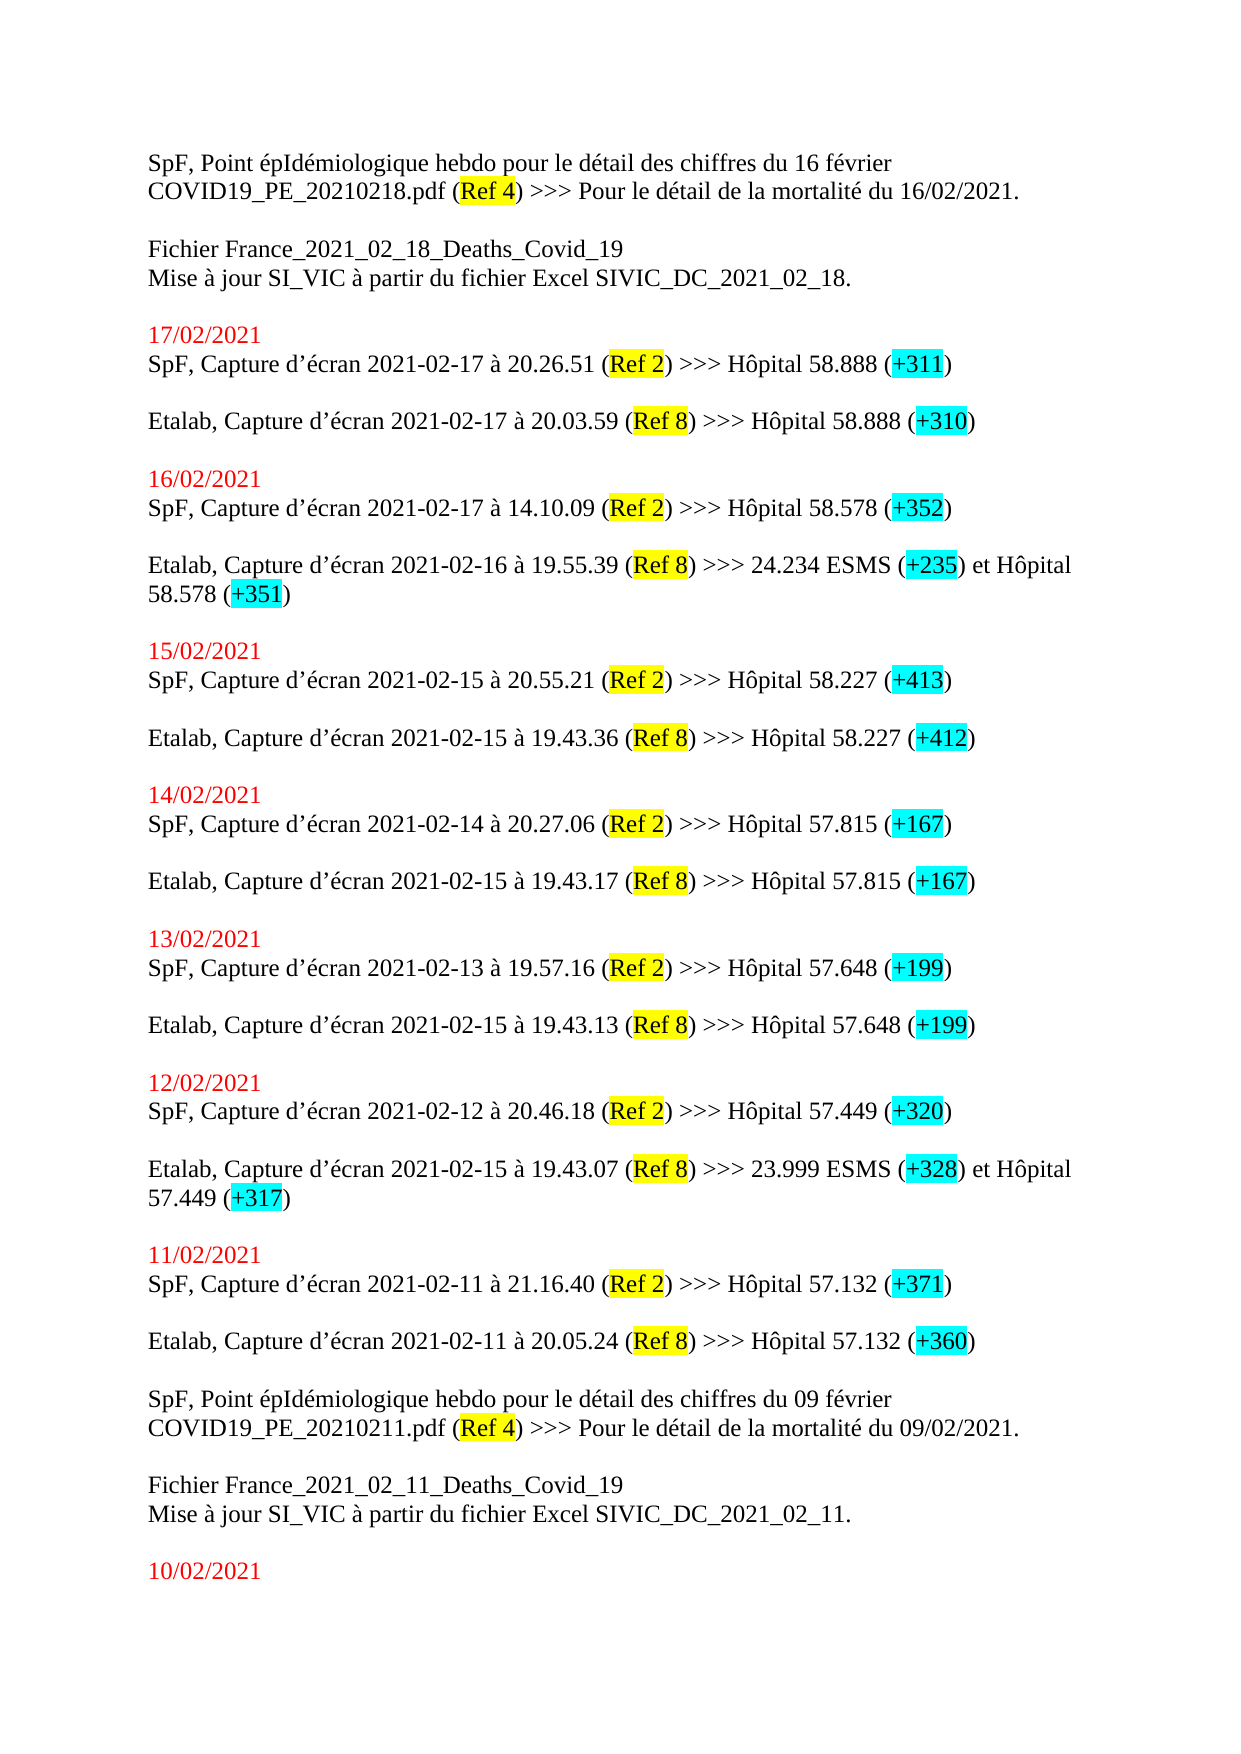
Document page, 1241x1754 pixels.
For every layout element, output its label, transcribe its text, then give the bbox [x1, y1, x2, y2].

text SpF, Capture d’écran 2021-02-17 à 20.26.51 (Ref 2) >>> Hôpital 58.888 (+311) [664, 349, 892, 378]
text Etalab, Capture d’écran 2021-02-15 à 19.43.13 (Ref 8) >>> Hôpital 57.648 (+199) [688, 1010, 916, 1039]
text SpF, Point épIdémiologique hebdo pour le détail des chiffres du 16 février COVID19_PE_20210218.pdf (Ref 4) >>> Pour le détail de la mortalité du 16/02/2021. [148, 148, 1093, 205]
text Etalab, Capture d’écran 2021-02-17 à 20.03.59 (Ref 8) >>> Hôpital 58.888 (+310) [688, 406, 916, 435]
text 16/02/2021 [148, 464, 1093, 493]
text Fichier France_2021_02_18_Deaths_Covid_19 [148, 234, 1093, 263]
text 11/02/2021 [148, 1240, 1093, 1269]
text 10/02/2021 [148, 1556, 1093, 1585]
text SpF, Capture d’écran 2021-02-17 à 20.26.51 (Ref 2) >>> Hôpital 58.888 (+311) [148, 349, 609, 378]
text SpF, Capture d’écran 2021-02-14 à 20.27.06 (Ref 2) >>> Hôpital 57.815 (+167) [664, 809, 892, 838]
text Mise à jour SI_VIC à partir du fichier Excel SIVIC_DC_2021_02_18. [148, 263, 1093, 291]
text 13/02/2021 [148, 924, 1093, 953]
text SpF, Capture d’écran 2021-02-15 à 20.55.21 (Ref 2) >>> Hôpital 58.227 (+413) [148, 665, 609, 694]
text Mise à jour SI_VIC à partir du fichier Excel SIVIC_DC_2021_02_11. [148, 1499, 1093, 1528]
text 14/02/2021 [148, 780, 1093, 809]
text Etalab, Capture d’écran 2021-02-11 à 20.05.24 (Ref 8) >>> Hôpital 57.132 (+360) [688, 1326, 916, 1355]
text Etalab, Capture d’écran 2021-02-15 à 19.43.07 (Ref 8) >>> 23.999 ESMS (+328) et Hôpital 57.449 (+317) [148, 1154, 1093, 1211]
text Etalab, Capture d’écran 2021-02-17 à 20.03.59 (Ref 8) >>> Hôpital 58.888 (+310) [148, 406, 633, 435]
text SpF, Capture d’écran 2021-02-14 à 20.27.06 (Ref 2) >>> Hôpital 57.815 (+167) [148, 809, 609, 838]
text SpF, Capture d’écran 2021-02-15 à 20.55.21 (Ref 2) >>> Hôpital 58.227 (+413) [664, 665, 892, 694]
text Etalab, Capture d’écran 2021-02-15 à 19.43.36 (Ref 8) >>> Hôpital 58.227 (+412) [688, 723, 916, 751]
text Etalab, Capture d’écran 2021-02-15 à 19.43.13 (Ref 8) >>> Hôpital 57.648 (+199) [148, 1010, 633, 1039]
text SpF, Capture d’écran 2021-02-11 à 21.16.40 (Ref 2) >>> Hôpital 57.132 (+371) [148, 1269, 609, 1298]
text SpF, Capture d’écran 2021-02-13 à 19.57.16 (Ref 2) >>> Hôpital 57.648 (+199) [148, 953, 609, 981]
text 15/02/2021 [148, 636, 1093, 665]
text SpF, Capture d’écran 2021-02-12 à 20.46.18 (Ref 2) >>> Hôpital 57.449 (+320) [664, 1096, 892, 1125]
text SpF, Capture d’écran 2021-02-11 à 21.16.40 (Ref 2) >>> Hôpital 57.132 (+371) [664, 1269, 892, 1298]
text 17/02/2021 [148, 320, 1093, 349]
text Etalab, Capture d’écran 2021-02-11 à 20.05.24 (Ref 8) >>> Hôpital 57.132 (+360) [148, 1326, 633, 1355]
text SpF, Capture d’écran 2021-02-17 à 14.10.09 (Ref 2) >>> Hôpital 58.578 (+352) [148, 493, 609, 521]
text SpF, Capture d’écran 2021-02-13 à 19.57.16 (Ref 2) >>> Hôpital 57.648 (+199) [664, 953, 892, 981]
text SpF, Capture d’écran 2021-02-17 à 14.10.09 (Ref 2) >>> Hôpital 58.578 (+352) [664, 493, 892, 521]
text Etalab, Capture d’écran 2021-02-15 à 19.43.36 (Ref 8) >>> Hôpital 58.227 (+412) [148, 723, 633, 751]
text Etalab, Capture d’écran 2021-02-16 à 19.55.39 (Ref 8) >>> 24.234 ESMS (+235) et Hôpital 58.578 (+351) [148, 550, 1093, 608]
text SpF, Point épIdémiologique hebdo pour le détail des chiffres du 09 février COVID19_PE_20210211.pdf (Ref 4) >>> Pour le détail de la mortalité du 09/02/2021. [148, 1384, 1093, 1441]
text Etalab, Capture d’écran 2021-02-15 à 19.43.17 (Ref 8) >>> Hôpital 57.815 (+167) [148, 866, 633, 895]
text 12/02/2021 [148, 1068, 1093, 1096]
text SpF, Capture d’écran 2021-02-12 à 20.46.18 (Ref 2) >>> Hôpital 57.449 (+320) [148, 1096, 609, 1125]
text Etalab, Capture d’écran 2021-02-15 à 19.43.17 (Ref 8) >>> Hôpital 57.815 (+167) [688, 866, 916, 895]
text Fichier France_2021_02_11_Deaths_Covid_19 [148, 1470, 1093, 1499]
